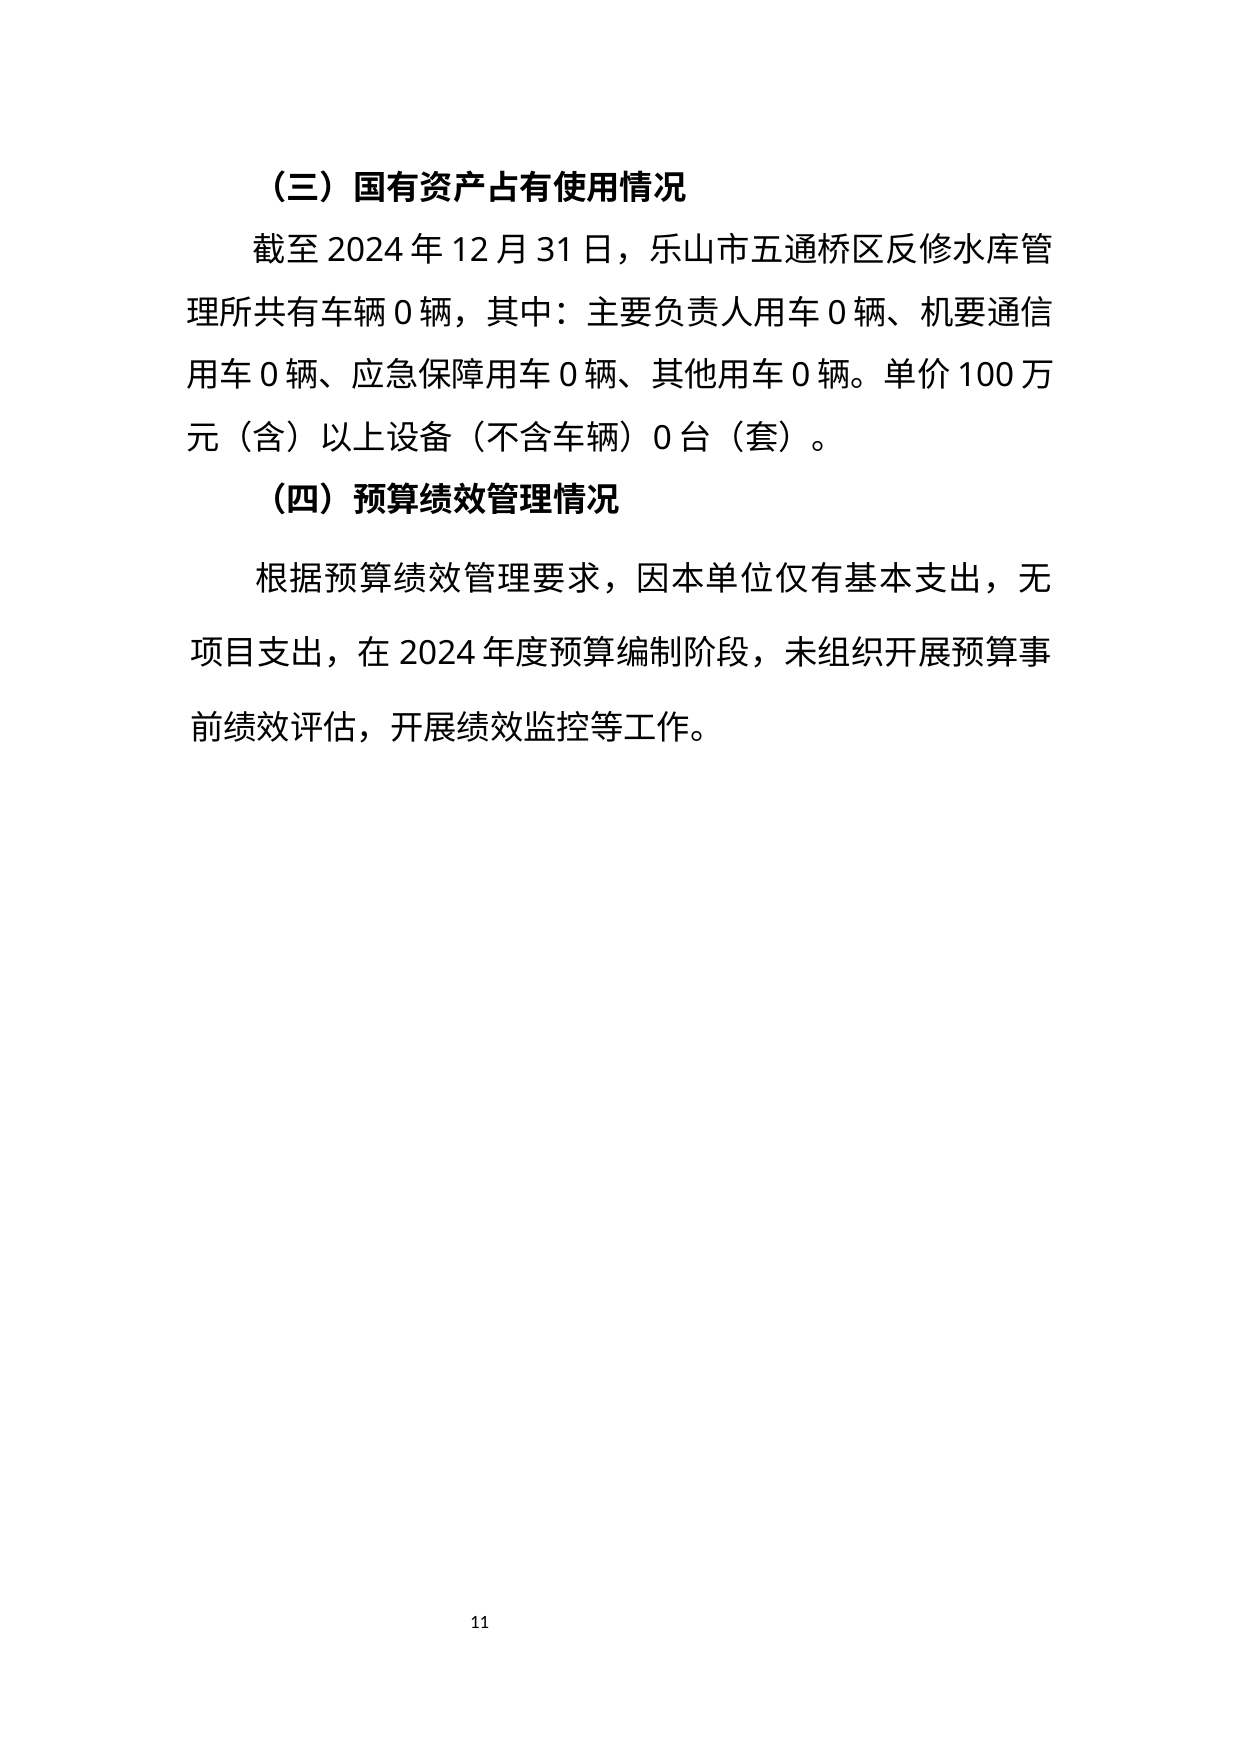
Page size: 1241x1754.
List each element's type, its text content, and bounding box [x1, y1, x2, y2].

text （三）国有资产占有使用情况 [186, 149, 1054, 212]
text 截至2024年12月31日，乐山市五通桥区反修水库管理所共有车辆0辆，其中：主要负责人用车0辆、机要通信用车0辆、应急保障用车0辆、其他用车0辆。单价100万元（含）以上设备（不含车辆）0台（套）。 [186, 212, 1054, 462]
text 根据预算绩效管理要求，因本单位仅有基本支出，无项目支出，在 2024年度预算编制阶段，未组织开展预算事前绩效评估，开展绩效监控等工作。 [190, 552, 1053, 749]
text （四）预算绩效管理情况 [186, 462, 1054, 524]
